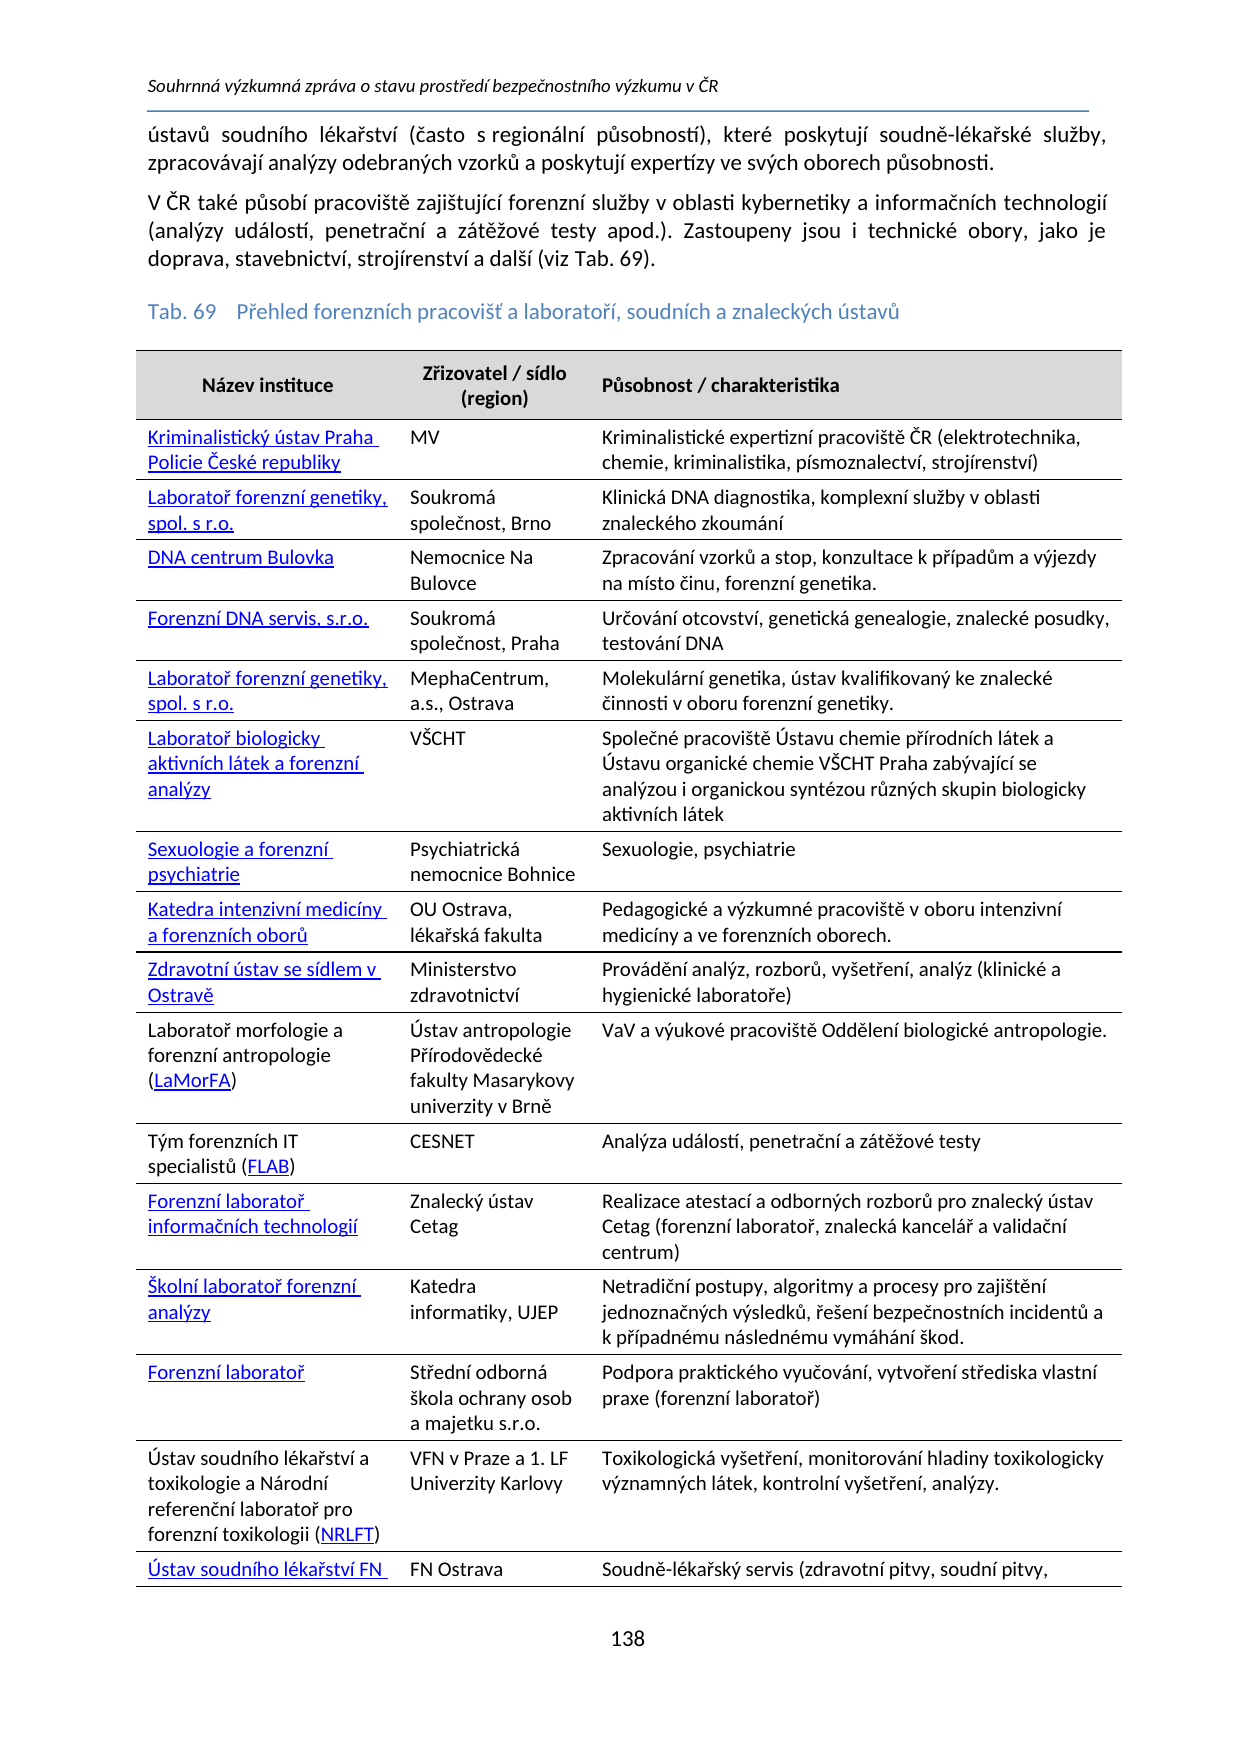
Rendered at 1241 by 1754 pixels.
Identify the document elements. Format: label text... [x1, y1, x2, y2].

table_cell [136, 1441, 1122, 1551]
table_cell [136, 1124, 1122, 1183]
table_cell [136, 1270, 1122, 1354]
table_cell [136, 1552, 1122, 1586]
text V ČR také působí pracoviště zajištující forenzní služby v oblasti kybernetiky a informačních technologií (analýzy událostí, penetrační a zátěžové testy apod.). Zastoupeny jsou i technické obory, jako je doprava, stavebnictví, strojírenství a další (viz tab. 69). [148, 188, 1107, 272]
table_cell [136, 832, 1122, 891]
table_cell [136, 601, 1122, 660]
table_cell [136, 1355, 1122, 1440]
text Tab. 69 Přehled forenzních pracovišť a laboratoří, soudních a znaleckých ústavů [148, 297, 1107, 325]
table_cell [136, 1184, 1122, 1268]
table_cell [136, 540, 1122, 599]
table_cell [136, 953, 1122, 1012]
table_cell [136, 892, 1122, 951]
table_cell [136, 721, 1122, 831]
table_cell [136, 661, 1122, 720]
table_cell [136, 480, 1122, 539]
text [148, 120, 1107, 176]
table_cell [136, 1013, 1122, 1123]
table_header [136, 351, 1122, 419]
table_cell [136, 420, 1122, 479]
